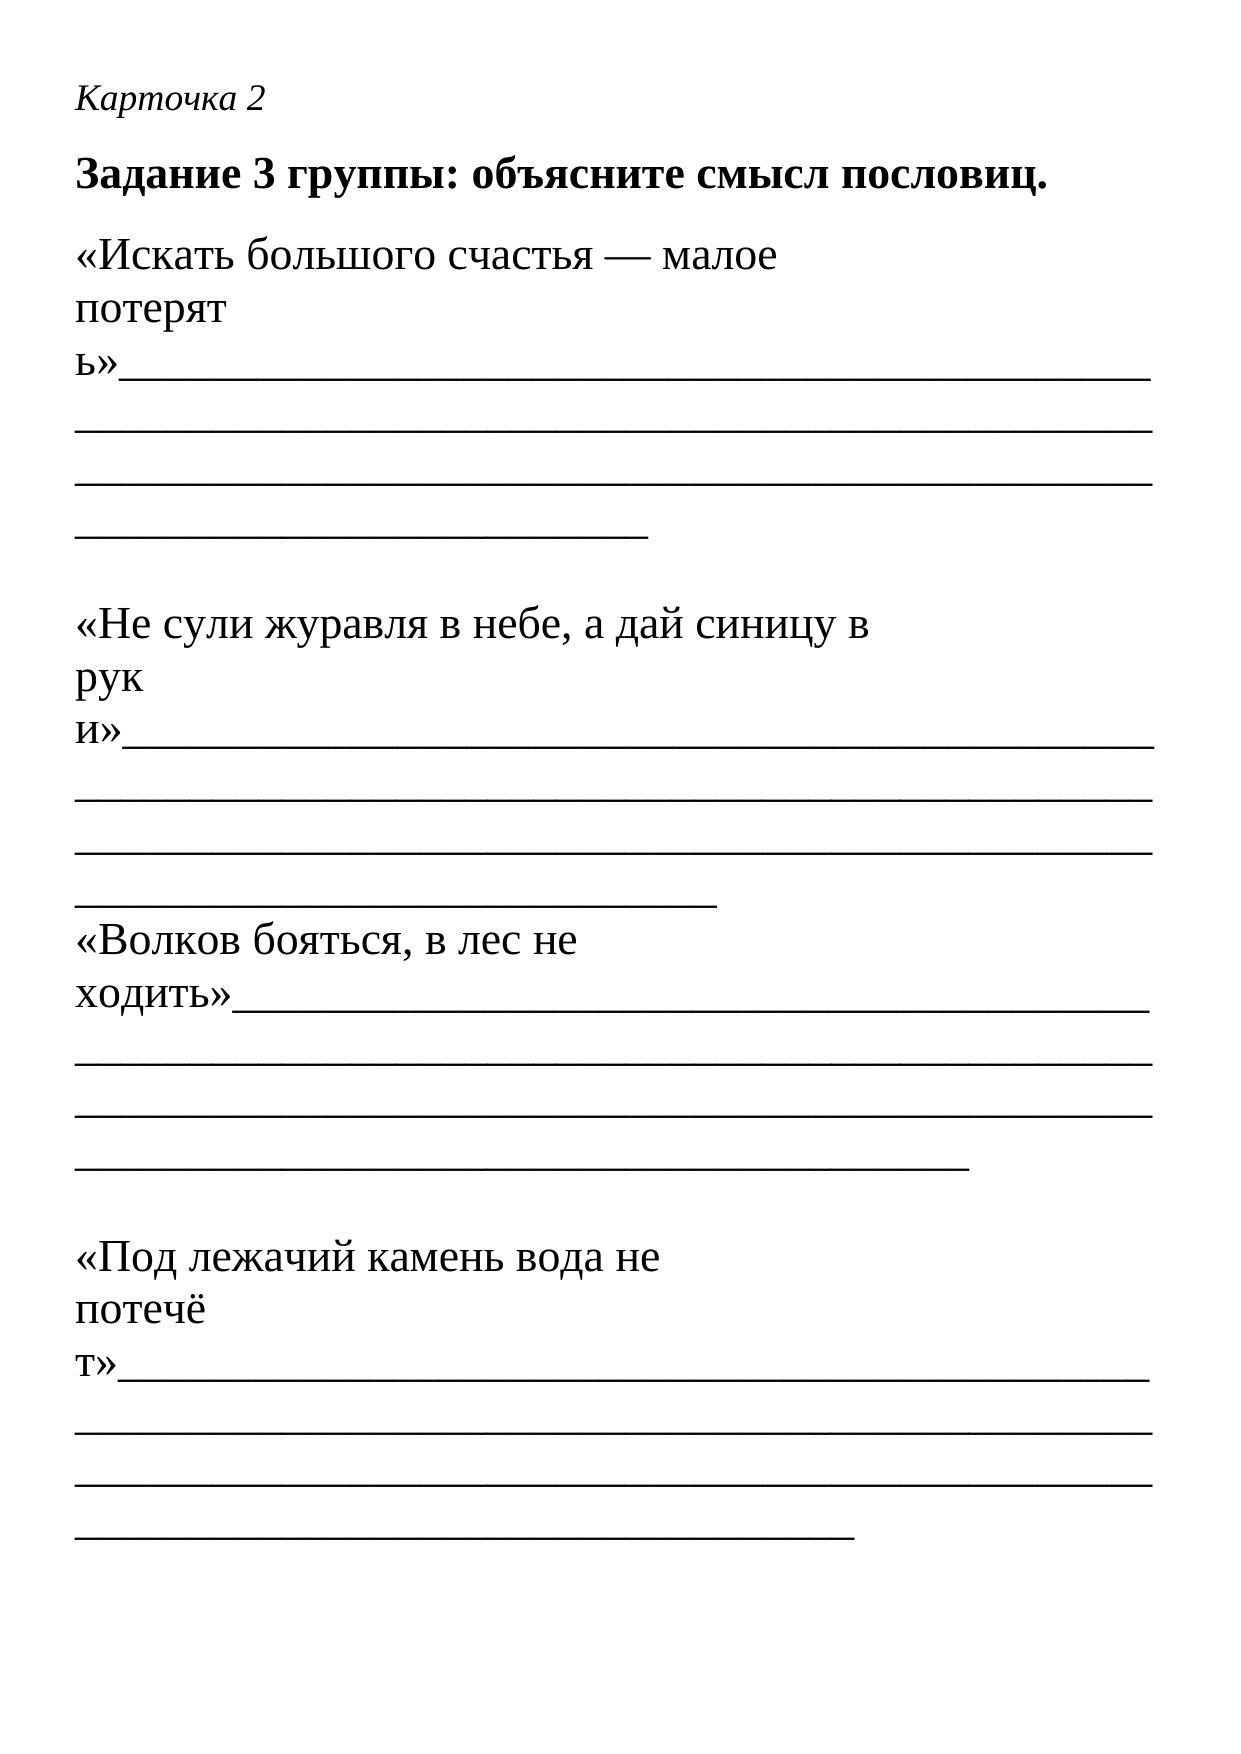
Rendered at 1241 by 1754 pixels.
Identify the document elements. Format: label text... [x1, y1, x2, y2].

text «Не сули журавля в небе, а дай синицу в руки»_______________________________________________________________________________________________________________________________________________________________________ [75, 596, 1165, 912]
text Карточка 2 [75, 75, 1165, 118]
text Задание 3 группы: объясните смысл пословиц. [75, 145, 1165, 198]
text «Искать большого счастья — малое потерять»____________________________________________________________________________________________________________________________________________________________________ [75, 227, 1165, 543]
text «Под лежачий камень вода не потечёт»_____________________________________________________________________________________________________________________________________________________________________________ [75, 1228, 1165, 1544]
text «Волков бояться, в лес не ходить»_____________________________________________________________________________________________________________________________________________________________________________ [75, 912, 1165, 1176]
